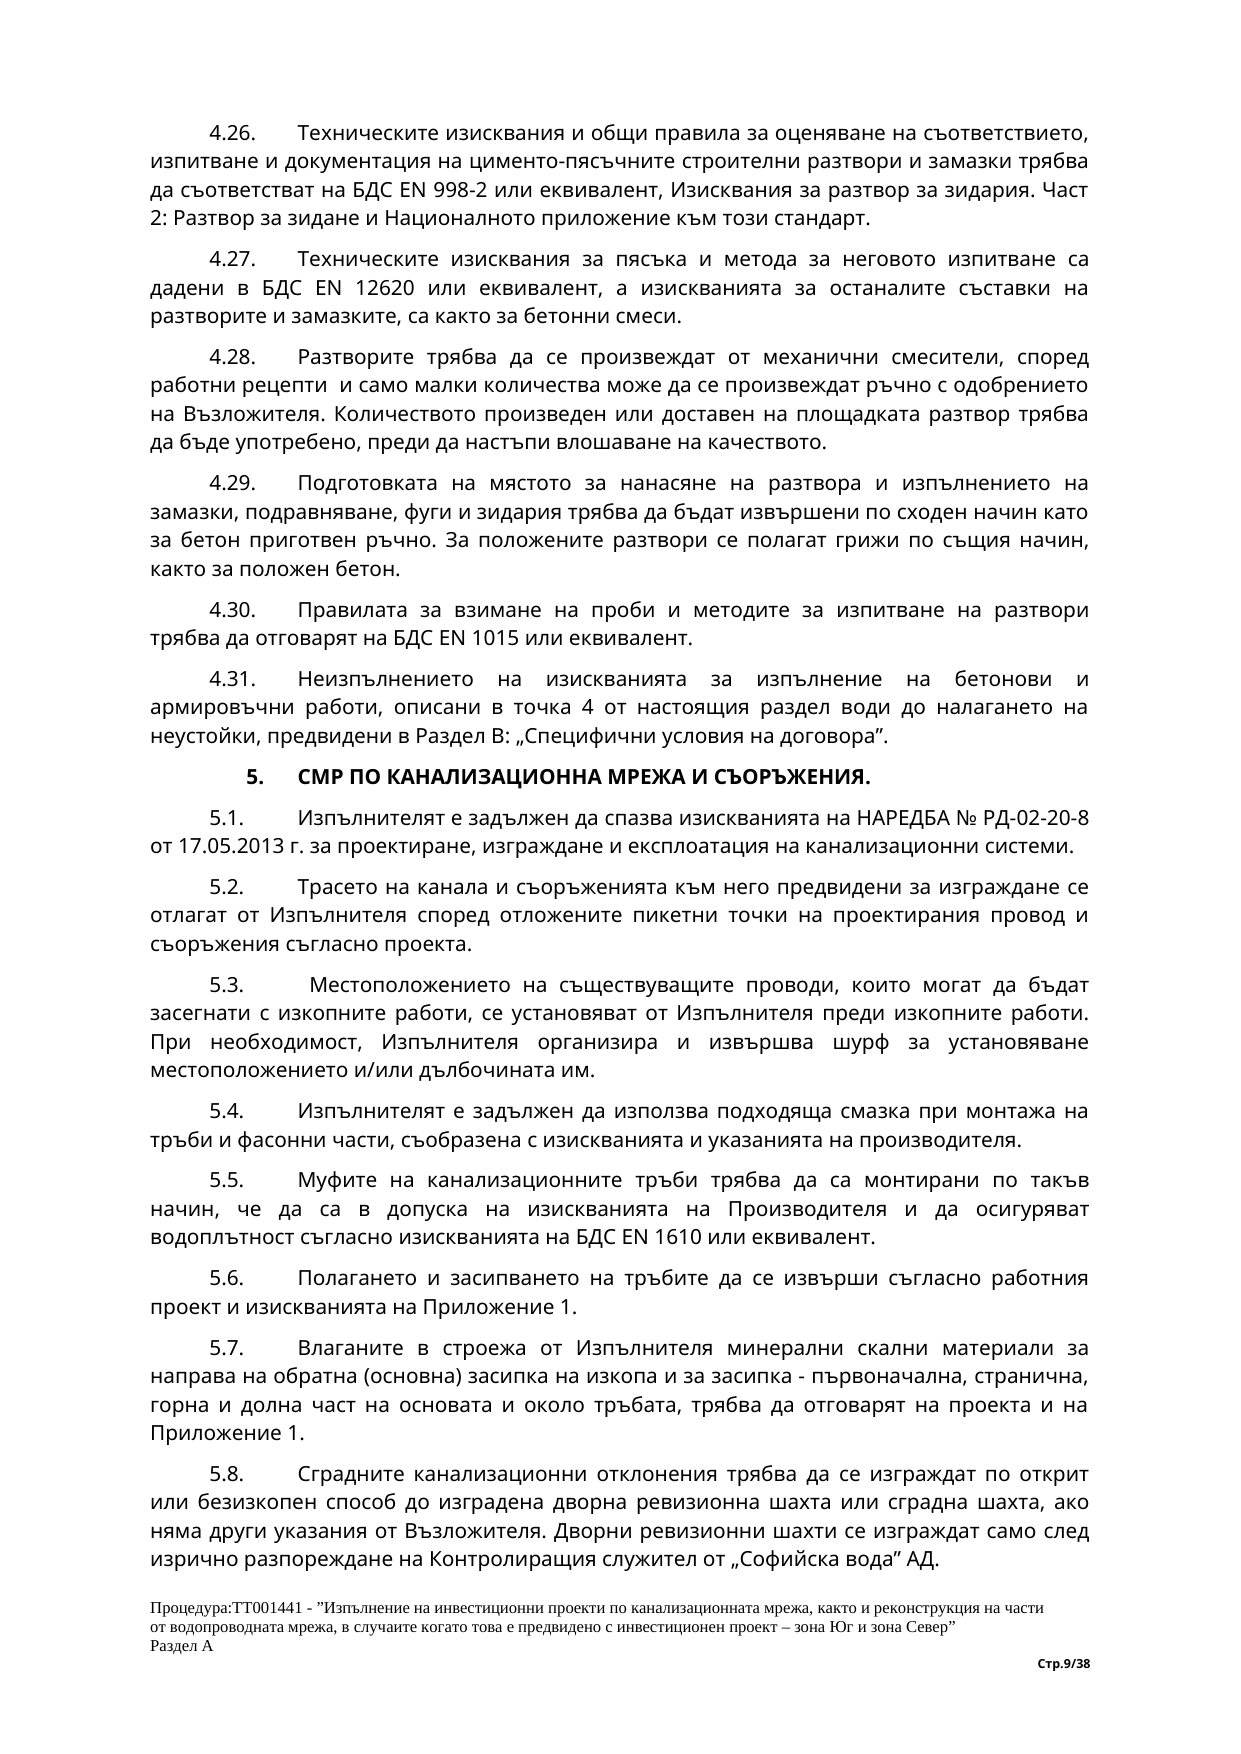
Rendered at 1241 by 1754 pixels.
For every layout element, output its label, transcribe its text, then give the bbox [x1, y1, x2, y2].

list Сградните канализационни отклонения трябва да се изграждат по открит или безизкопен способ до изградена дворна ревизионна шахта или сградна шахта, ако няма други указания от Възложителя. Дворни ревизионни шахти се изграждат само след изрично разпореждане на Контролиращия служител от „Софийска вода” АД. [150, 1459, 1090, 1573]
list Местоположението на съществуващите проводи, които могат да бъдат засегнати с изкопните работи, се установяват от Изпълнителя преди изкопните работи. При необходимост, Изпълнителя организира и извършва шурф за установяване местоположението и/или дълбочината им. [150, 970, 1090, 1084]
list Подготовката на мястото за нанасяне на разтвора и изпълнението на замазки, подравняване, фуги и зидария трябва да бъдат извършени по сходен начин като за бетон приготвен ръчно. За положените разтвори се полагат грижи по същия начин, както за положен бетон. [150, 468, 1090, 582]
list Правилата за взимане на проби и методите за изпитване на разтвори трябва да отговарят на БДС EN 1015 или еквивалент. [150, 595, 1090, 652]
list Муфите на канализационните тръби трябва да са монтирани по такъв начин, че да са в допуска на изискванията на Производителя и да осигуряват водоплътност съгласно изискванията на БДС EN 1610 или еквивалент. [150, 1166, 1090, 1251]
list Трасето на канала и съоръженията към него предвидени за изграждане се отлагат от Изпълнителя според отложените пикетни точки на проектирания провод и съоръжения съгласно проекта. [150, 872, 1090, 957]
list Изпълнителят е задължен да спазва изискванията на НАРЕДБА № РД-02-20-8 от 17.05.2013 г. за проектиране, изграждане и експлоатация на канализационни системи. [150, 803, 1090, 860]
list СМР ПО КАНАЛИЗАЦИОННА МРЕЖА И СЪОРЪЖЕНИЯ. [150, 762, 1090, 790]
list Техническите изисквания и общи правила за оценяване на съответствието, изпитване и документация на цименто-пясъчните строителни разтвори и замазки трябва да съответстват на БДС EN 998-2 или еквивалент, Изисквания за разтвор за зидария. Част 2: Разтвор за зидане и Националното приложение към този стандарт. [150, 118, 1090, 232]
list Полагането и засипването на тръбите да се извърши съгласно работния проект и изискванията на Приложение 1. [150, 1263, 1090, 1320]
list Разтворите трябва да се произвеждат от механични смесители, според работни рецепти и само малки количества може да се произвеждат ръчно с одобрението на Възложителя. Количеството произведен или доставен на площадката разтвор трябва да бъде употребено, преди да настъпи влошаване на качеството. [150, 342, 1090, 456]
list Изпълнителят е задължен да използва подходяща смазка при монтажа на тръби и фасонни части, съобразена с изискванията и указанията на производителя. [150, 1096, 1090, 1153]
list Техническите изисквания за пясъка и метода за неговото изпитване са дадени в БДС EN 12620 или еквивалент, а изискванията за останалите съставки на разтворите и замазките, са както за бетонни смеси. [150, 244, 1090, 330]
list Влаганите в строежа от Изпълнителя минерални скални материали за направа на обратна (основна) засипка на изкопа и за засипка - първоначална, странична, горна и долна част на основата и около тръбата, трябва да отговарят на проекта и на Приложение 1. [150, 1333, 1090, 1447]
list Неизпълнението на изискванията за изпълнение на бетонови и армировъчни работи, описани в точка 4 от настоящия раздел води до налагането на неустойки, предвидени в Раздел В: „Специфични условия на договора”. [150, 664, 1090, 749]
